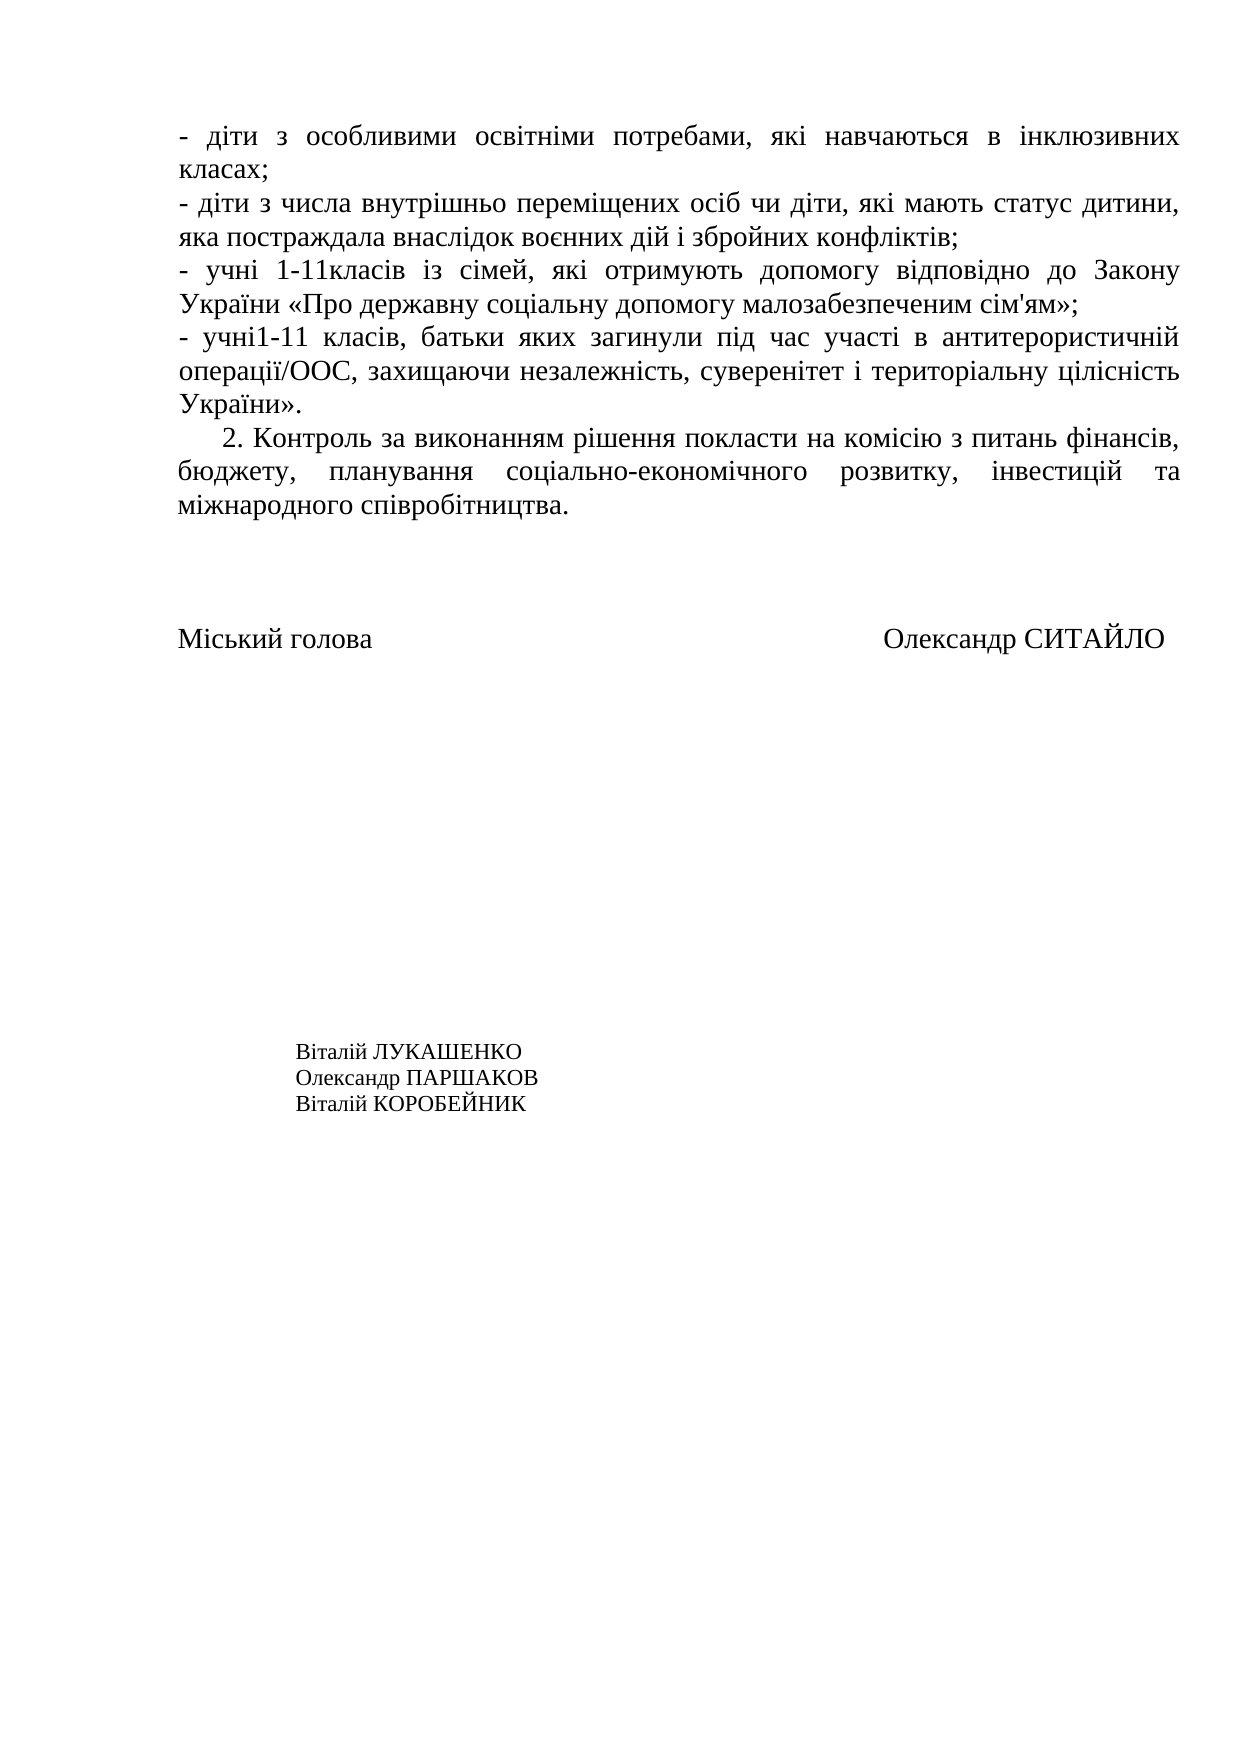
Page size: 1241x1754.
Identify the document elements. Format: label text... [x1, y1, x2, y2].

text Олександр ПАРШАКОВ [295, 1064, 1181, 1091]
text - діти з особливими освітніми потребами, які навчаються в інклюзивних класах; [179, 118, 1181, 185]
text Міський голова Олександр СИТАЙЛО [177, 621, 1181, 655]
text - учні1-11 класів, батьки яких загинули під час участі в антитерористичній операції/ООС, захищаючи незалежність, суверенітет і територіальну цілісність України». [179, 319, 1181, 420]
text Віталій ЛУКАШЕНКО [295, 1038, 1181, 1064]
text 2. Контроль за виконанням рішення покласти на комісію з питань фінансів, бюджету, планування соціально-економічного розвитку, інвестицій та міжнародного співробітництва. [177, 420, 1181, 521]
text - діти з числа внутрішньо переміщених осіб чи діти, які мають статус дитини, яка постраждала внаслідок воєнних дій і збройних конфліктів; [179, 185, 1181, 252]
text - учні 1-11класів із сімей, які отримують допомогу відповідно до Закону України «Про державну соціальну допомогу малозабезпеченим сім'ям»; [179, 252, 1181, 319]
text Віталій КОРОБЕЙНИК [295, 1091, 1181, 1117]
